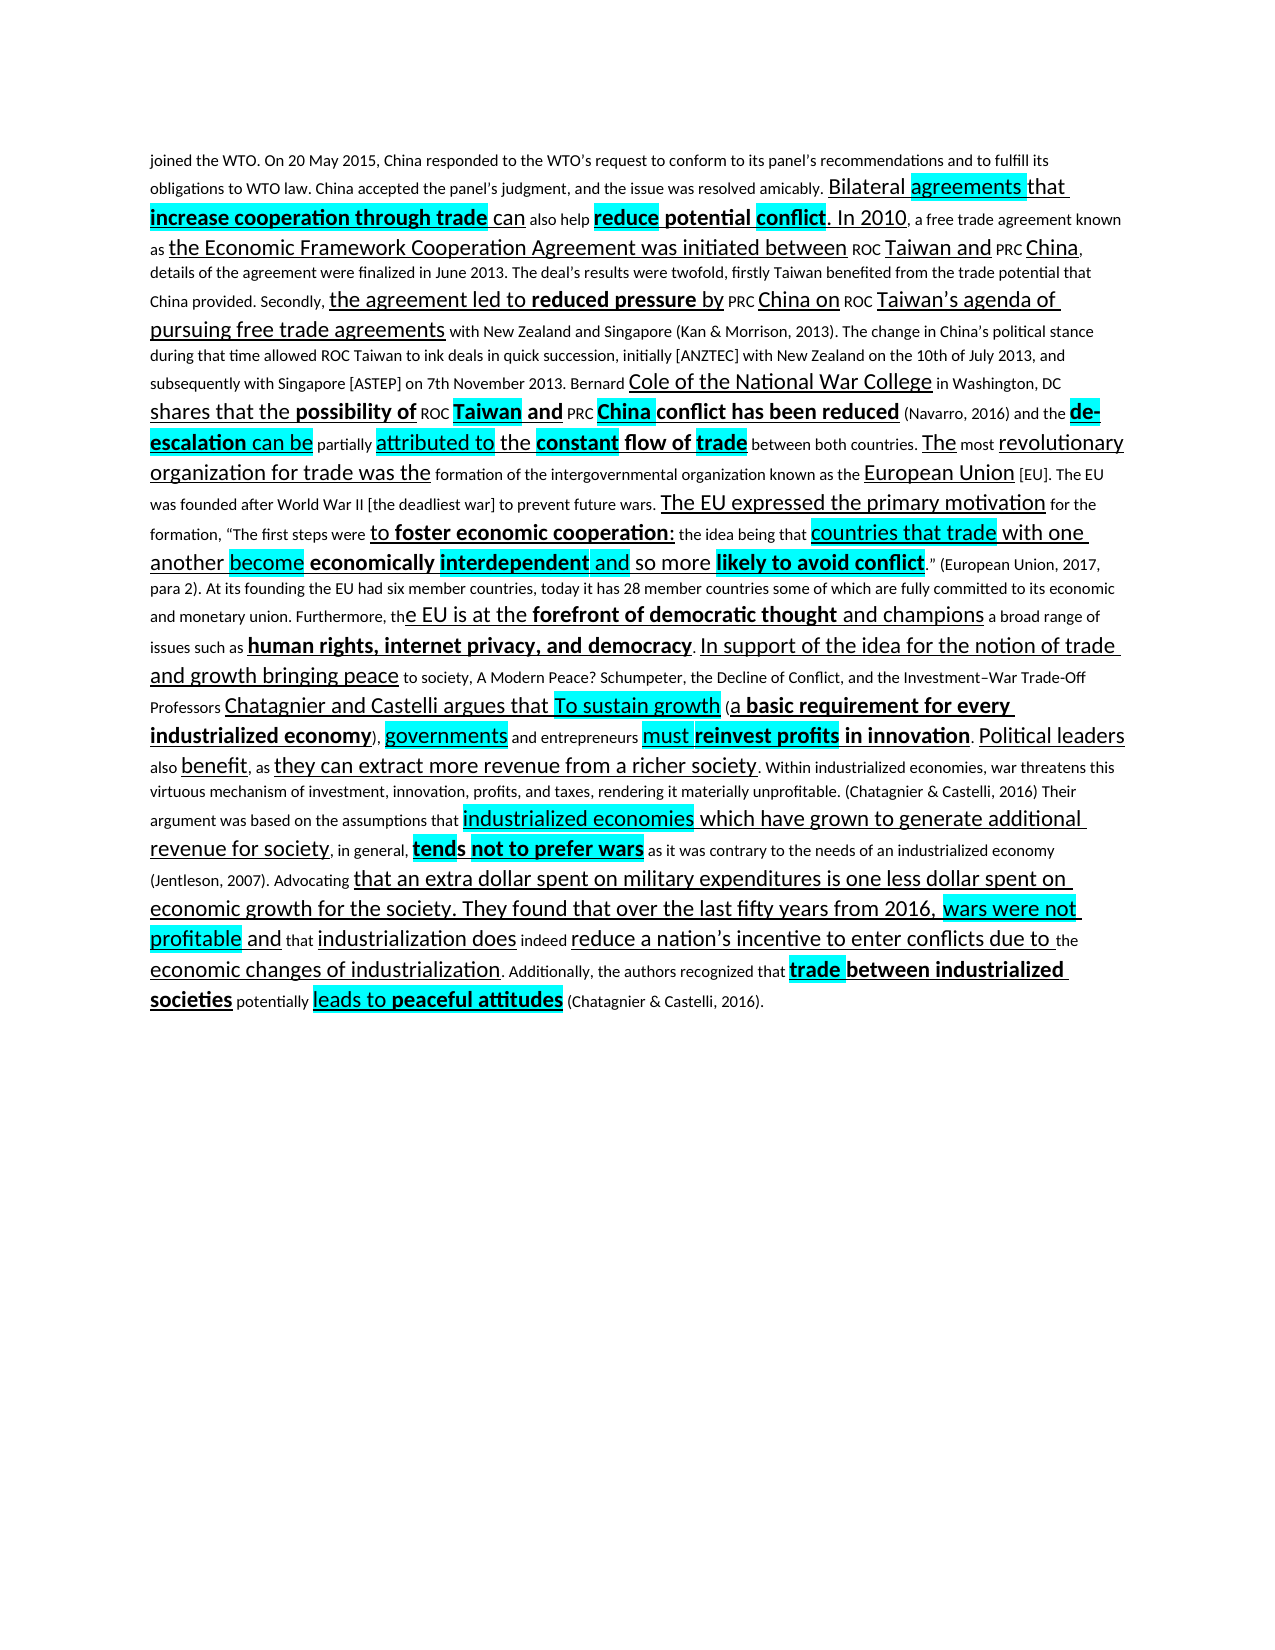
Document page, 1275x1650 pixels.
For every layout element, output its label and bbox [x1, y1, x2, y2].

text [150, 150, 1125, 1013]
